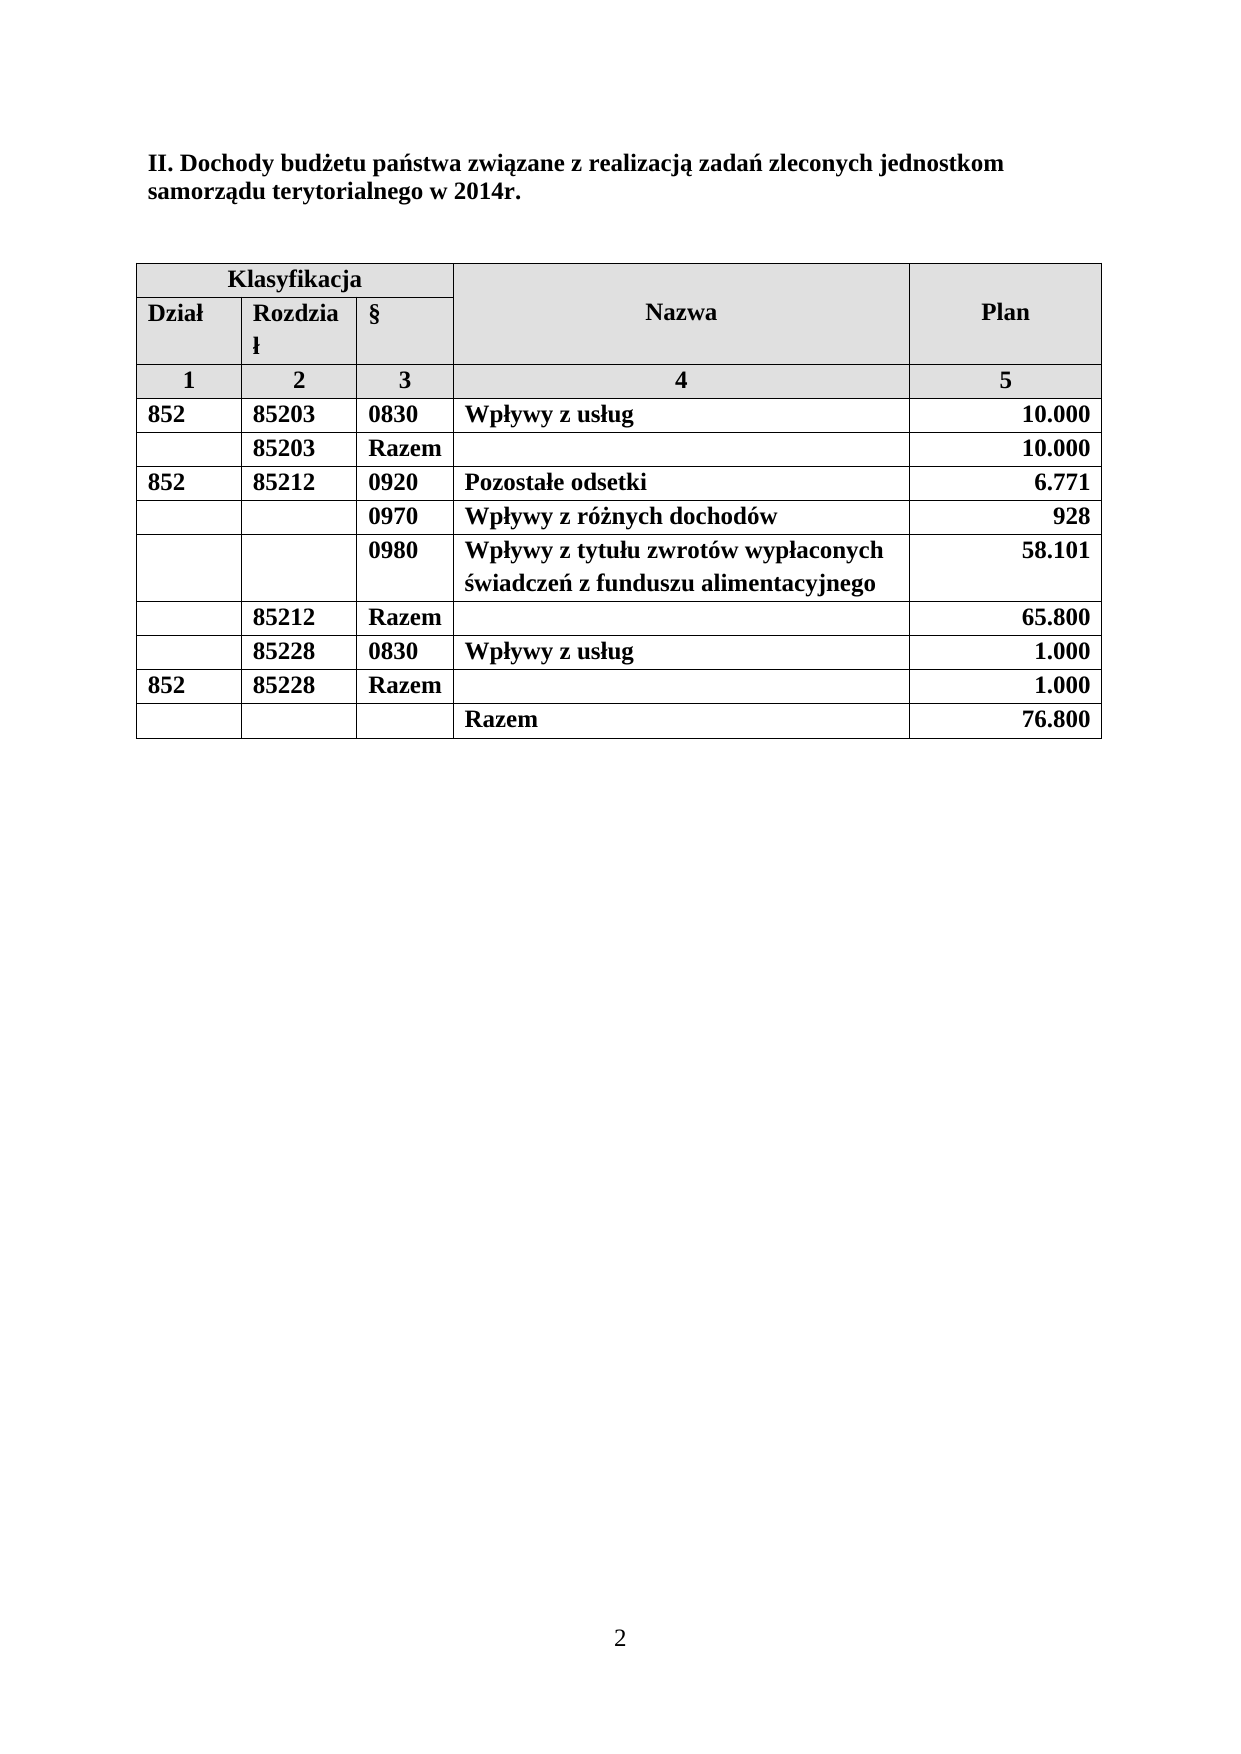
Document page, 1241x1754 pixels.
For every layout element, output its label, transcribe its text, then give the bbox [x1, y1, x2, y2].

table_cell 58.101 [910, 535, 1101, 601]
table_cell 0980 [357, 535, 453, 601]
table_cell 852 [137, 399, 241, 432]
table_cell 1.000 [910, 670, 1101, 703]
table_cell [137, 433, 241, 466]
table_cell 85228 [242, 636, 356, 669]
table_cell 85212 [242, 602, 356, 635]
table_cell [242, 535, 356, 601]
table_cell 0830 [357, 636, 453, 669]
table_cell Wpływy z różnych dochodów [454, 501, 909, 534]
table_cell Razem [357, 602, 453, 635]
table_cell Razem [357, 670, 453, 703]
table_cell [454, 670, 909, 703]
table_cell 6.771 [910, 467, 1101, 500]
table_cell Wpływy z tytułu zwrotów wypłaconych świadczeń z funduszu alimentacyjnego [454, 535, 909, 601]
table_header Klasyfikacja [137, 264, 453, 297]
text II. Dochody budżetu państwa związane z realizacją zadań zleconych jednostkom samorządu terytorialnego w 2014r. [148, 148, 1093, 205]
table_cell 852 [137, 467, 241, 500]
table_cell 0970 [357, 501, 453, 534]
table_cell 85203 [242, 399, 356, 432]
table_cell 852 [137, 670, 241, 703]
table_cell Dział [137, 298, 241, 364]
table_cell [357, 704, 453, 737]
table_cell [137, 636, 241, 669]
table_cell 1 [137, 365, 241, 398]
table_cell 928 [910, 501, 1101, 534]
table_cell § [357, 298, 453, 364]
table_header Plan [910, 264, 1101, 364]
table_cell 3 [357, 365, 453, 398]
table_cell [137, 602, 241, 635]
table_cell 10.000 [910, 399, 1101, 432]
table_cell 2 [242, 365, 356, 398]
table_cell Wpływy z usług [454, 636, 909, 669]
table_cell Razem [454, 704, 909, 737]
table_cell 65.800 [910, 602, 1101, 635]
table_cell [137, 501, 241, 534]
table_header Nazwa [454, 264, 909, 364]
table_cell 85212 [242, 467, 356, 500]
table_cell Rozdział [242, 298, 356, 364]
table_cell [454, 433, 909, 466]
table_cell 85228 [242, 670, 356, 703]
table_cell [242, 501, 356, 534]
table_cell 10.000 [910, 433, 1101, 466]
table_cell 1.000 [910, 636, 1101, 669]
table_cell Pozostałe odsetki [454, 467, 909, 500]
table_cell Wpływy z usług [454, 399, 909, 432]
table_cell 85203 [242, 433, 356, 466]
table_cell [454, 602, 909, 635]
table_cell [137, 704, 241, 737]
table_cell 0920 [357, 467, 453, 500]
table_cell 5 [910, 365, 1101, 398]
table_cell 0830 [357, 399, 453, 432]
table_cell [242, 704, 356, 737]
table_cell 76.800 [910, 704, 1101, 737]
table_cell [137, 535, 241, 601]
table_cell Razem [357, 433, 453, 466]
table_cell 4 [454, 365, 909, 398]
